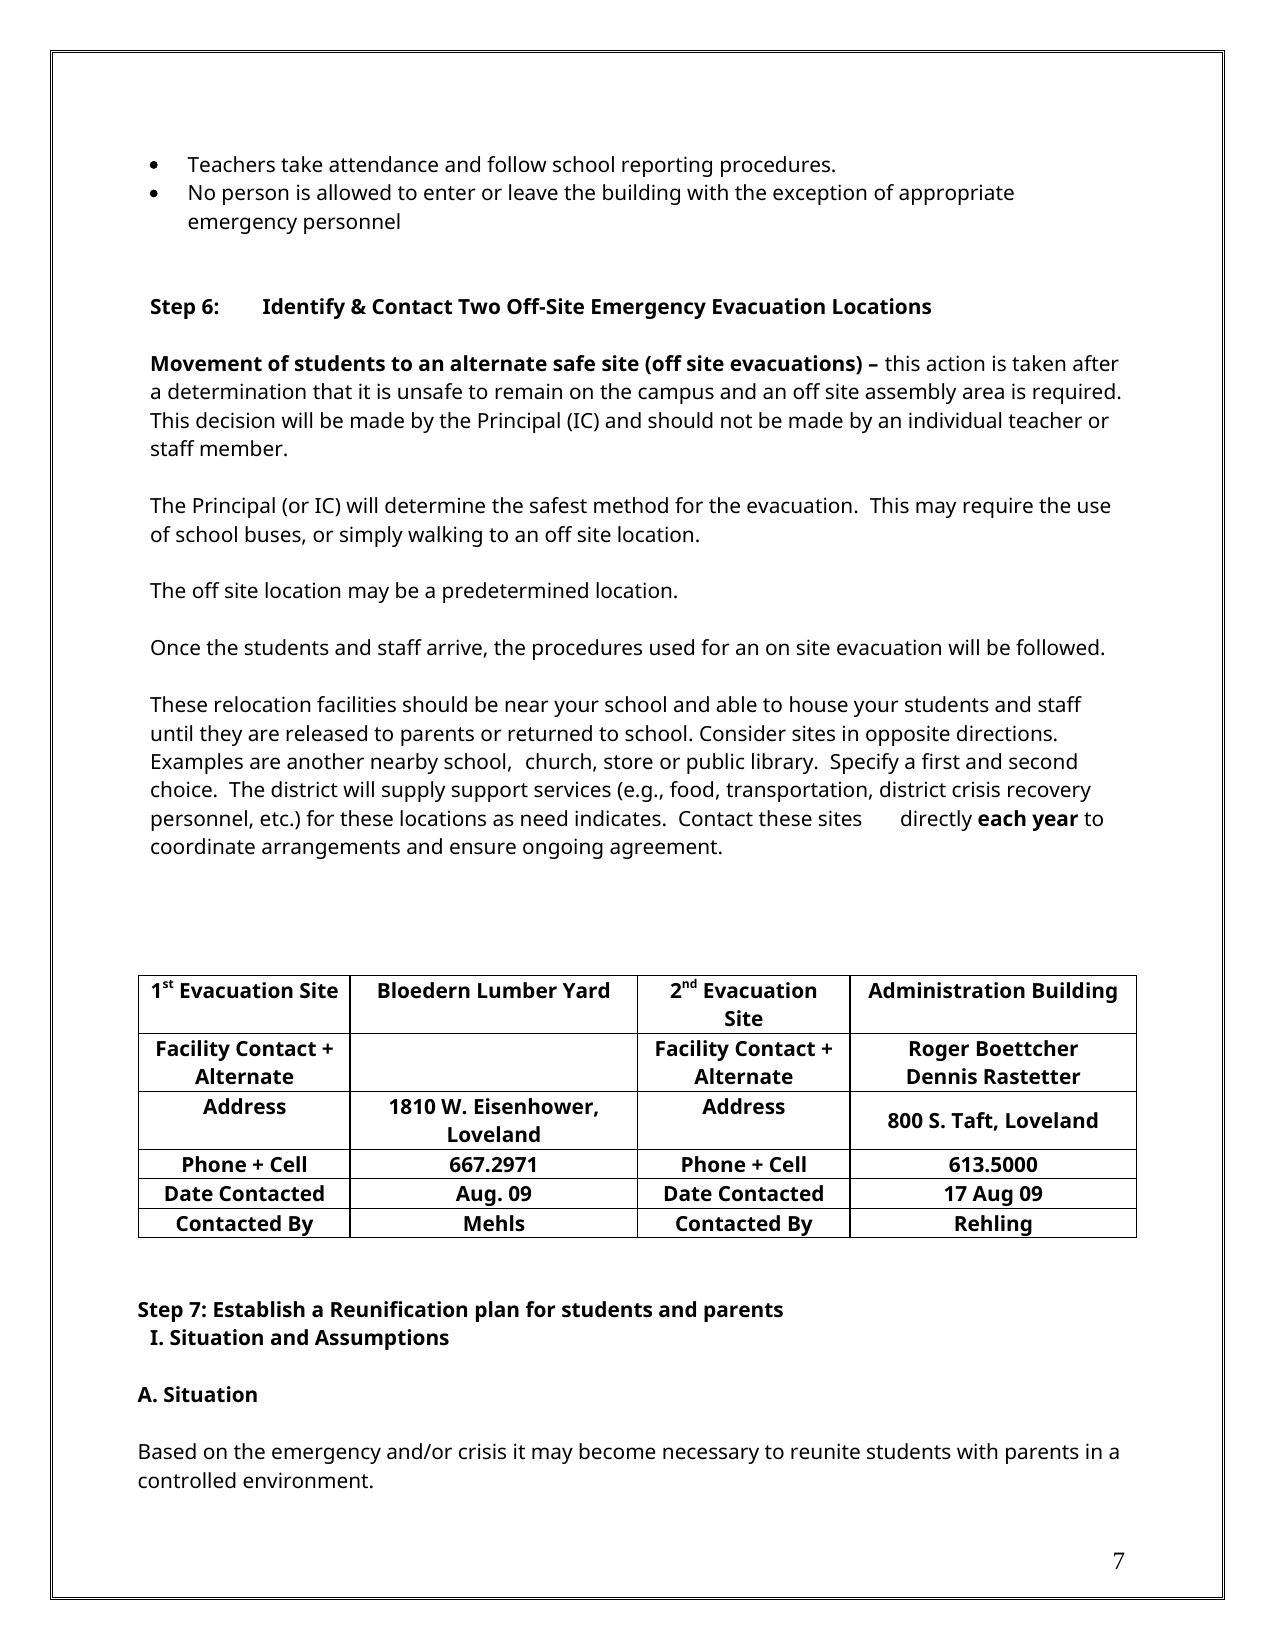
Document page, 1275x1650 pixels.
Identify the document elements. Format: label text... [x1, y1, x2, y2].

text Step 6: Identify & Contact Two Off-Site Emergency Evacuation Locations [150, 292, 1125, 321]
table_cell Facility Contact + Alternate [139, 1034, 349, 1091]
table_header Bloedern Lumber Yard [351, 976, 637, 1033]
table_cell [351, 1034, 637, 1091]
list Teachers take attendance and follow school reporting procedures. [150, 150, 1125, 178]
table_cell Address [638, 1092, 849, 1149]
text Movement of students to an alternate safe site (off site evacuations) – this action is taken after a determination that it is unsafe to remain on the campus and an off site assembly area is required. This decision will be made by the Principal (IC) and should not be made by an individual teacher or staff member. [150, 349, 1125, 463]
table_cell 800 S. Taft, Loveland [851, 1092, 1136, 1149]
table_header Administration Building [851, 976, 1136, 1033]
table_cell Roger Boettcher Dennis Rastetter [851, 1034, 1136, 1091]
text Once the students and staff arrive, the procedures used for an on site evacuation will be followed. [150, 633, 1125, 662]
table_cell Phone + Cell [139, 1150, 349, 1178]
table_cell Mehls [351, 1209, 637, 1237]
table_cell Facility Contact + Alternate [638, 1034, 849, 1091]
table_cell Contacted By [638, 1209, 849, 1237]
table_cell Date Contacted [638, 1179, 849, 1208]
table_header 2nd Evacuation Site [638, 976, 849, 1033]
text The Principal (or IC) will determine the safest method for the evacuation. This may require the use of school buses, or simply walking to an off site location. [150, 491, 1125, 548]
table_cell 667.2971 [351, 1150, 637, 1178]
text These relocation facilities should be near your school and able to house your students and staff until they are released to parents or returned to school. Consider sites in opposite directions. Examples are another nearby school, church, store or public library. Specify a first and second choice. The district will supply support services (e.g., food, transportation, district crisis recovery personnel, etc.) for these locations as need indicates. Contact these sites directly each year to coordinate arrangements and ensure ongoing agreement. [150, 690, 1125, 861]
table_cell Aug. 09 [351, 1179, 637, 1208]
text Step 7: Establish a Reunification plan for students and parents [137, 1295, 1125, 1323]
table_cell 1810 W. Eisenhower, Loveland [351, 1092, 637, 1149]
table_cell Contacted By [139, 1209, 349, 1237]
text Based on the emergency and/or crisis it may become necessary to reunite students with parents in a controlled environment. [137, 1437, 1125, 1494]
table_cell Date Contacted [139, 1179, 349, 1208]
table_cell 17 Aug 09 [851, 1179, 1136, 1208]
table_cell 613.5000 [851, 1150, 1136, 1178]
text The off site location may be a predetermined location. [150, 577, 1125, 605]
table_cell Rehling [851, 1209, 1136, 1237]
text A. Situation [98, 1380, 1125, 1409]
table_header 1st Evacuation Site [139, 976, 349, 1033]
list No person is allowed to enter or leave the building with the exception of appropriate emergency personnel [150, 178, 1125, 235]
text I. Situation and Assumptions [98, 1323, 1125, 1352]
table_cell Address [139, 1092, 349, 1149]
table_cell Phone + Cell [638, 1150, 849, 1178]
